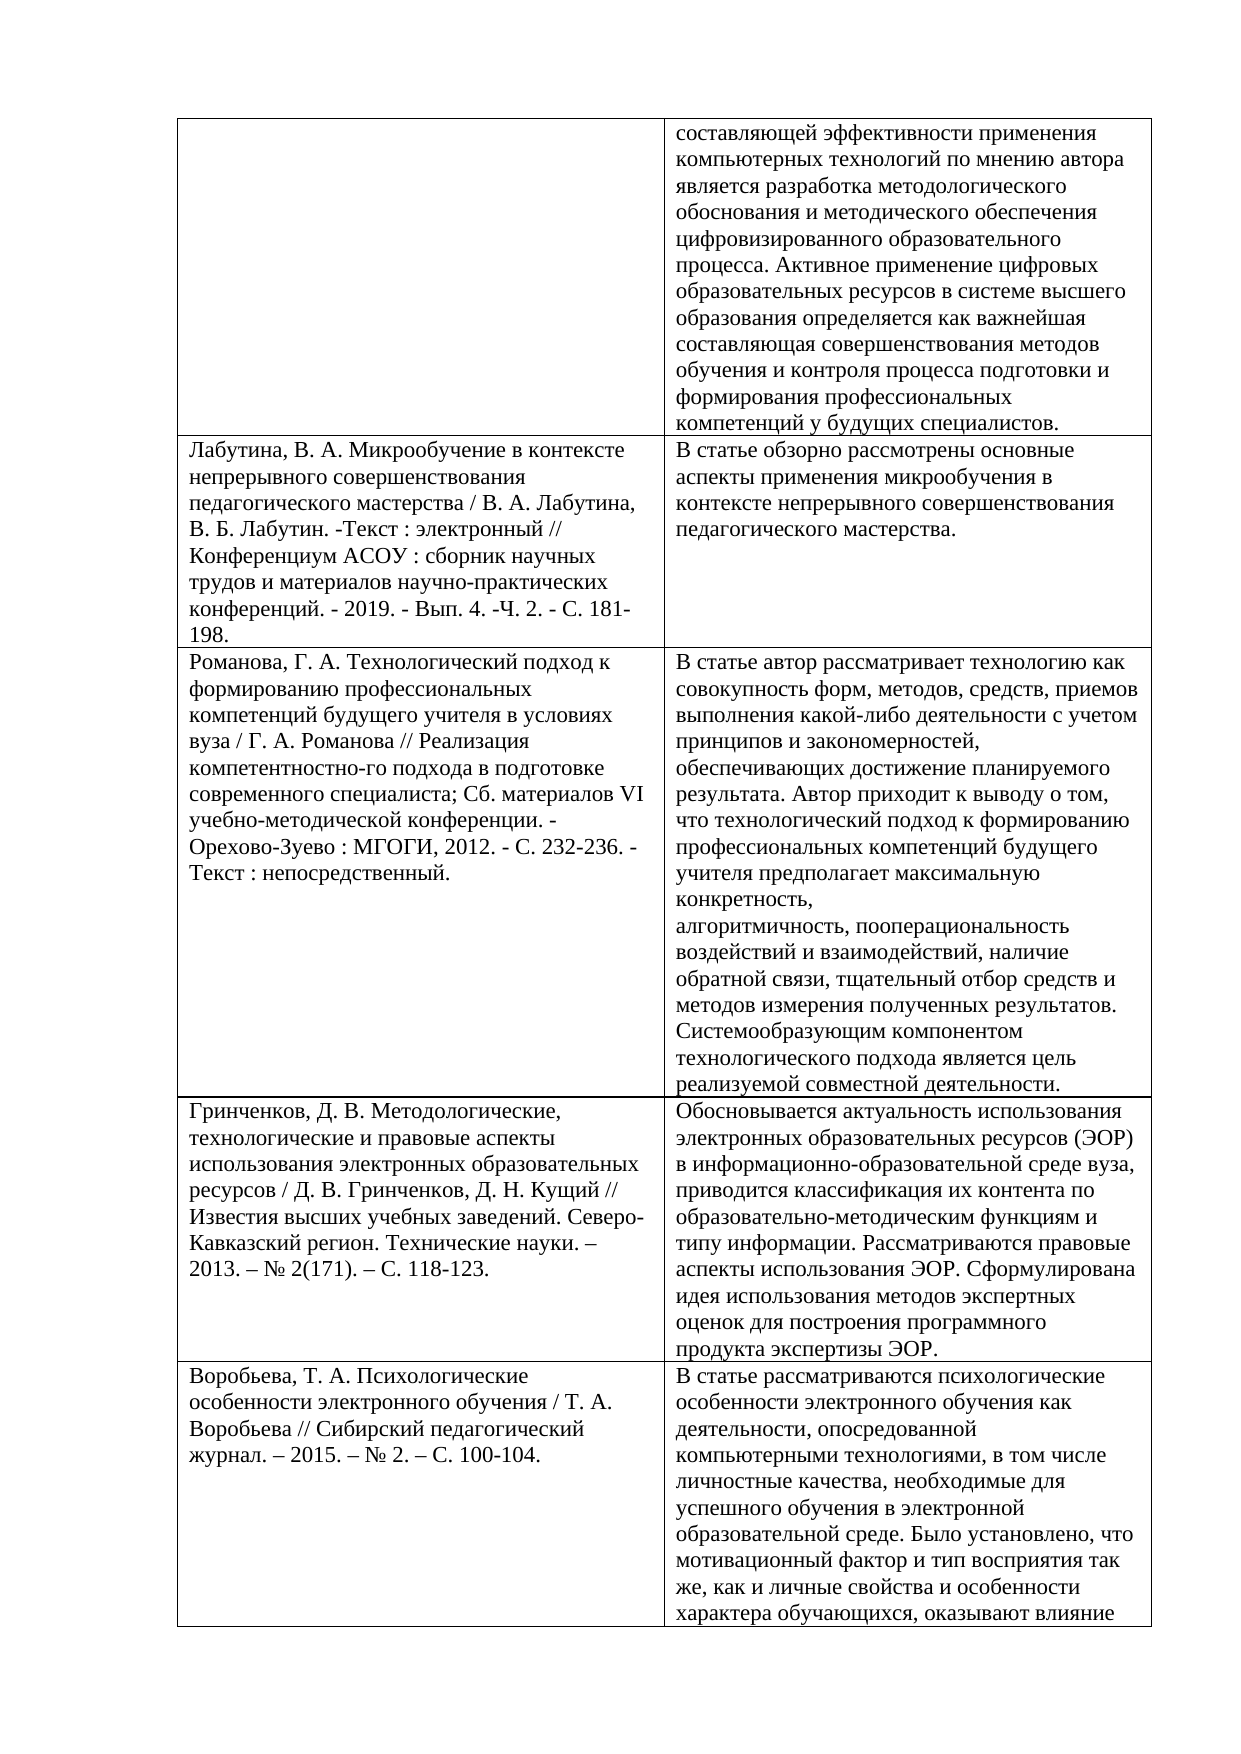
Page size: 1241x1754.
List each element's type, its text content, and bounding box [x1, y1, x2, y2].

table_cell Обосновывается актуальность использования электронных образовательных ресурсов (ЭОР) в информационно-образовательной среде вуза, приводится классификация их контента по образовательно-методическим функциям и типу информации. Рассматриваются правовые аспекты использования ЭОР. Сформулирована идея использования методов экспертных оценок для построения программного продукта экспертизы ЭОР. [665, 1098, 1151, 1361]
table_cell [665, 119, 1151, 435]
table_cell В статье обзорно рассмотрены основные аспекты применения микрообучения в контексте непрерывного совершенствования педагогического мастерства. [665, 436, 1151, 647]
table_cell Гринченков, Д. В. Методологические, технологические и правовые аспекты использования электронных образовательных ресурсов / Д. В. Гринченков, Д. Н. Кущий // Известия высших учебных заведений. Северо-Кавказский регион. Технические науки. – 2013. – № 2(171). – С. 118-123. [178, 1098, 664, 1361]
table_cell В статье автор рассматривает технологию как совокупность форм, методов, средств, приемов выполнения какой-либо деятельности с учетом принципов и закономерностей, обеспечивающих достижение планируемого результата. Автор приходит к выводу о том, что технологический подход к формированию профессиональных компетенций будущего учителя предполагает максимальную конкретность, алгоритмичность, пооперациональность воздействий и взаимодействий, наличие обратной связи, тщательный отбор средств и методов измерения полученных результатов. Системообразующим компонентом технологического подхода является цель реализуемой совместной деятельности. [665, 648, 1151, 1096]
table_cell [665, 1362, 1151, 1626]
table_cell Романова, Г. А. Технологический подход к формированию профессиональных компетенций будущего учителя в условиях вуза / Г. А. Романова // Реализация компетентностно-го подхода в подготовке современного специалиста; Сб. материалов VI учебно-методической конференции. - Орехово-Зуево : МГОГИ, 2012. - С. 232-236. - Текст : непосредственный. [178, 648, 664, 1096]
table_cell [178, 119, 664, 435]
table_cell Лабутина, В. А. Микрообучение в контексте непрерывного совершенствования педагогического мастерства / В. А. Лабутина, В. Б. Лабутин. -Текст : электронный // Конференциум АСОУ : сборник научных трудов и материалов научно-практических конференций. - 2019. - Вып. 4. -Ч. 2. - С. 181-198. [178, 436, 664, 647]
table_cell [178, 1362, 664, 1626]
